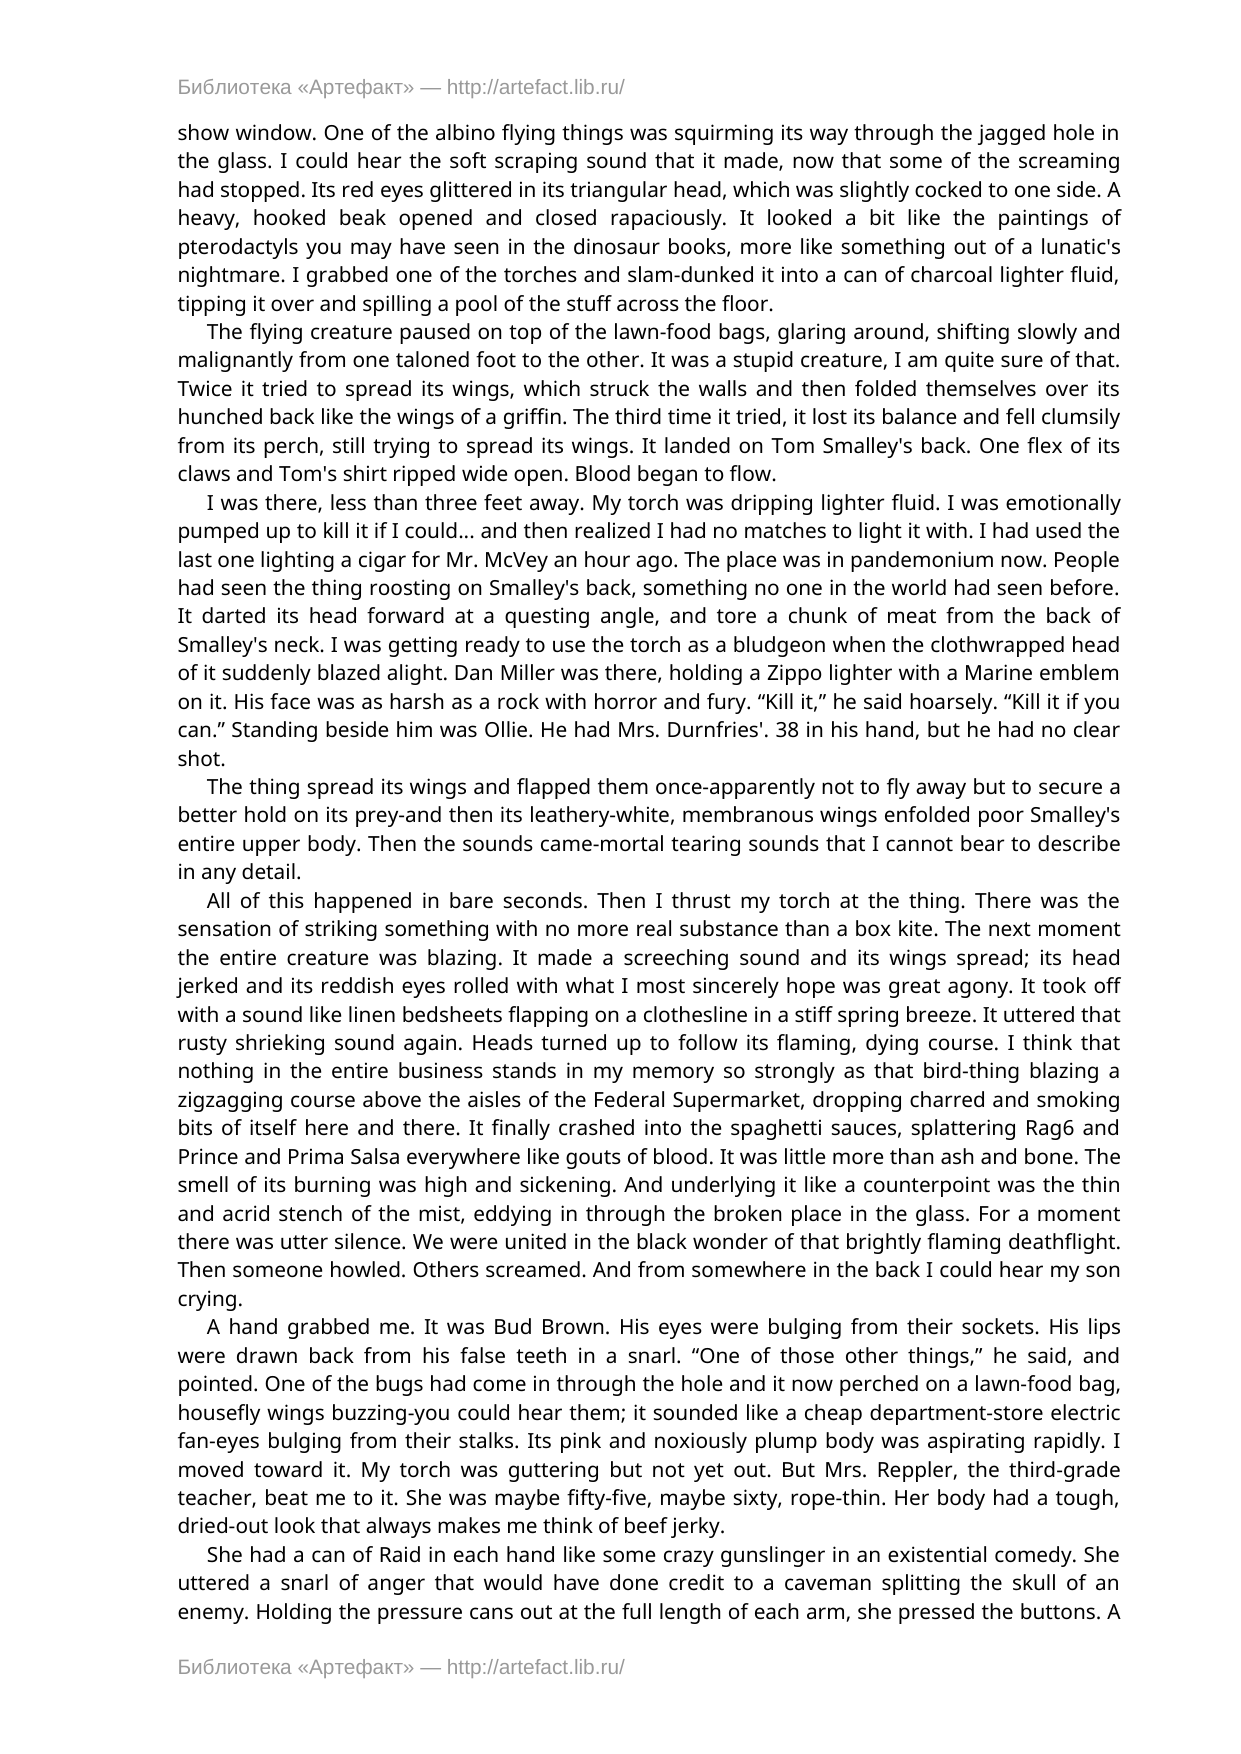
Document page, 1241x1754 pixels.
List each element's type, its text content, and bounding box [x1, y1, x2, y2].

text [177, 118, 1122, 317]
text The thing spread its wings and flapped them once-apparently not to fly away but to secure a better hold on its prey-and then its leathery-white, membranous wings enfolded poor Smalley's entire upper body. Then the sounds came-mortal tearing sounds that I cannot bear to describe in any detail. [177, 772, 1122, 886]
text A hand grabbed me. It was Bud Brown. His eyes were bulging from their sockets. His lips were drawn back from his false teeth in a snarl. “One of those other things,” he said, and pointed. One of the bugs had come in through the hole and it now perched on a lawn-food bag, housefly wings buzzing-you could hear them; it sounded like a cheap department-store electric fan-eyes bulging from their stalks. Its pink and noxiously plump body was aspirating rapidly. I moved toward it. My torch was guttering but not yet out. But Mrs. Reppler, the third-grade teacher, beat me to it. She was maybe fifty-five, maybe sixty, rope-thin. Her body had a tough, dried-out look that always makes me think of beef jerky. [177, 1312, 1122, 1540]
text All of this happened in bare seconds. Then I thrust my torch at the thing. There was the sensation of striking something with no more real substance than a box kite. The next moment the entire creature was blazing. It made a screeching sound and its wings spread; its head jerked and its reddish eyes rolled with what I most sincerely hope was great agony. It took off with a sound like linen bedsheets flapping on a clothesline in a stiff spring breeze. It uttered that rusty shrieking sound again. Heads turned up to follow its flaming, dying course. I think that nothing in the entire business stands in my memory so strongly as that bird-thing blazing a zigzagging course above the aisles of the Federal Supermarket, dropping charred and smoking bits of itself here and there. It finally crashed into the spaghetti sauces, splattering Rag6 and Prince and Prima Salsa everywhere like gouts of blood. It was little more than ash and bone. The smell of its burning was high and sickening. And underlying it like a counterpoint was the thin and acrid stench of the mist, eddying in through the broken place in the glass. For a moment there was utter silence. We were united in the black wonder of that brightly flaming deathflight. Then someone howled. Others screamed. And from somewhere in the back I could hear my son crying. [177, 886, 1122, 1312]
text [177, 1540, 1122, 1625]
text The flying creature paused on top of the lawn-food bags, glaring around, shifting slowly and malignantly from one taloned foot to the other. It was a stupid creature, I am quite sure of that. Twice it tried to spread its wings, which struck the walls and then folded themselves over its hunched back like the wings of a griffin. The third time it tried, it lost its balance and fell clumsily from its perch, still trying to spread its wings. It landed on Tom Smalley's back. One flex of its claws and Tom's shirt ripped wide open. Blood began to flow. [177, 317, 1122, 488]
text I was there, less than three feet away. My torch was dripping lighter fluid. I was emotionally pumped up to kill it if I could... and then realized I had no matches to light it with. I had used the last one lighting a cigar for Mr. McVey an hour ago. The place was in pandemonium now. People had seen the thing roosting on Smalley's back, something no one in the world had seen before. It darted its head forward at a questing angle, and tore a chunk of meat from the back of Smalley's neck. I was getting ready to use the torch as a bludgeon when the clothwrapped head of it suddenly blazed alight. Dan Miller was there, holding a Zippo lighter with a Marine emblem on it. His face was as harsh as a rock with horror and fury. “Kill it,” he said hoarsely. “Kill it if you can.” Standing beside him was Ollie. He had Mrs. Durnfries'. 38 in his hand, but he had no clear shot. [177, 488, 1122, 772]
